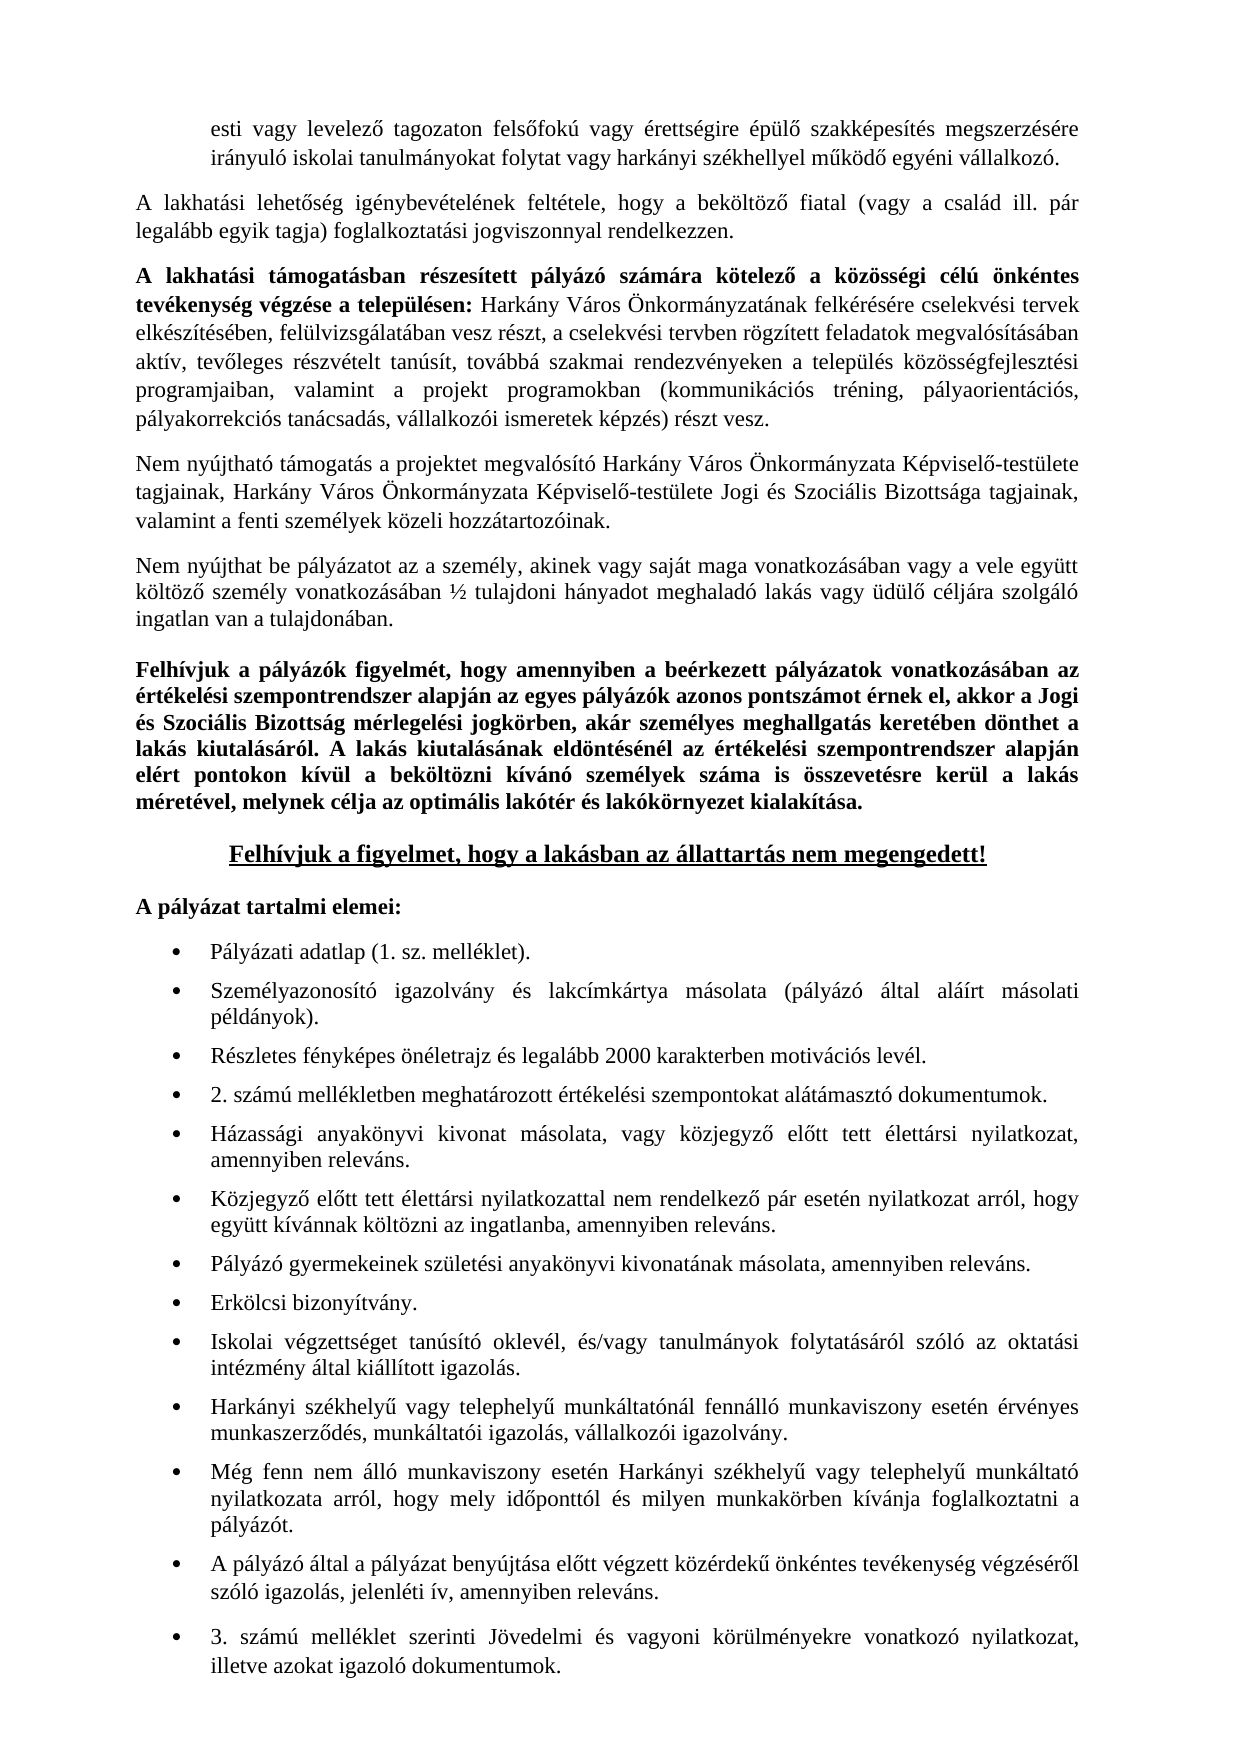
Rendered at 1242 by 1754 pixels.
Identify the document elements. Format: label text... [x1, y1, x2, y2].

list Pályázó gyermekeinek születési anyakönyvi kivonatának másolata, amennyiben releváns. [173, 1250, 1080, 1276]
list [173, 116, 1080, 170]
list Erkölcsi bizonyítvány. [173, 1289, 1080, 1315]
list Iskolai végzettséget tanúsító oklevél, és/vagy tanulmányok folytatásáról szóló az oktatási intézmény által kiállított igazolás. [173, 1328, 1080, 1381]
list 3. számú melléklet szerinti Jövedelmi és vagyoni körülményekre vonatkozó nyilatkozat, illetve azokat igazoló dokumentumok. [173, 1623, 1080, 1678]
list Harkányi székhelyű vagy telephelyű munkáltatónál fennálló munkaviszony esetén érvényes munkaszerződés, munkáltatói igazolás, vállalkozói igazolvány. [173, 1393, 1080, 1446]
text Nem nyújthat be pályázatot az a személy, akinek vagy saját maga vonatkozásában vagy a vele együtt költöző személy vonatkozásában ½ tulajdoni hányadot meghaladó lakás vagy üdülő céljára szolgáló ingatlan van a tulajdonában. [135, 552, 1080, 631]
text A lakhatási támogatásban részesített pályázó számára kötelező a közösségi célú önkéntes tevékenység végzése a településen: Harkány Város Önkormányzatának felkérésére cselekvési tervek elkészítésében, felülvizsgálatában vesz részt, a cselekvési tervben rögzített feladatok megvalósításában aktív, tevőleges részvételt tanúsít, továbbá szakmai rendezvényeken a település közösségfejlesztési programjaiban, valamint a projekt programokban (kommunikációs tréning, pályaorientációs, pályakorrekciós tanácsadás, vállalkozói ismeretek képzés) részt vesz. [135, 263, 1080, 431]
list Személyazonosító igazolvány és lakcímkártya másolata (pályázó által aláírt másolati példányok). [173, 977, 1080, 1029]
text Nem nyújtható támogatás a projektet megvalósító Harkány Város Önkormányzata Képviselő-testülete tagjainak, Harkány Város Önkormányzata Képviselő-testülete Jogi és Szociális Bizottsága tagjainak, valamint a fenti személyek közeli hozzátartozóinak. [135, 450, 1080, 533]
list Házassági anyakönyvi kivonat másolata, vagy közjegyző előtt tett élettársi nyilatkozat, amennyiben releváns. [173, 1120, 1080, 1172]
list Még fenn nem álló munkaviszony esetén Harkányi székhelyű vagy telephelyű munkáltató nyilatkozata arról, hogy mely időponttól és milyen munkakörben kívánja foglalkoztatni a pályázót. [173, 1458, 1080, 1537]
list Részletes fényképes önéletrajz és legalább 2000 karakterben motivációs levél. [173, 1042, 1080, 1068]
list A pályázó által a pályázat benyújtása előtt végzett közérdekű önkéntes tevékenység végzéséről szóló igazolás, jelenléti ív, amennyiben releváns. [173, 1550, 1080, 1604]
list Pályázati adatlap (1. sz. melléklet). [173, 938, 1080, 964]
text Felhívjuk a figyelmet, hogy a lakásban az állattartás nem megengedett! [135, 839, 1080, 868]
list 2. számú mellékletben meghatározott értékelési szempontokat alátámasztó dokumentumok. [173, 1081, 1080, 1107]
text A lakhatási lehetőség igénybevételének feltétele, hogy a beköltöző fiatal (vagy a család ill. pár legalább egyik tagja) foglalkoztatási jogviszonnyal rendelkezzen. [135, 189, 1080, 244]
text A pályázat tartalmi elemei: [135, 893, 1080, 919]
text Felhívjuk a pályázók figyelmét, hogy amennyiben a beérkezett pályázatok vonatkozásában az értékelési szempontrendszer alapján az egyes pályázók azonos pontszámot érnek el, akkor a Jogi és Szociális Bizottság mérlegelési jogkörben, akár személyes meghallgatás keretében dönthet a lakás kiutalásáról. A lakás kiutalásának eldöntésénél az értékelési szempontrendszer alapján elért pontokon kívül a beköltözni kívánó személyek száma is összevetésre kerül a lakás méretével, melynek célja az optimális lakótér és lakókörnyezet kialakítása. [135, 656, 1080, 814]
list Közjegyző előtt tett élettársi nyilatkozattal nem rendelkező pár esetén nyilatkozat arról, hogy együtt kívánnak költözni az ingatlanba, amennyiben releváns. [173, 1185, 1080, 1238]
